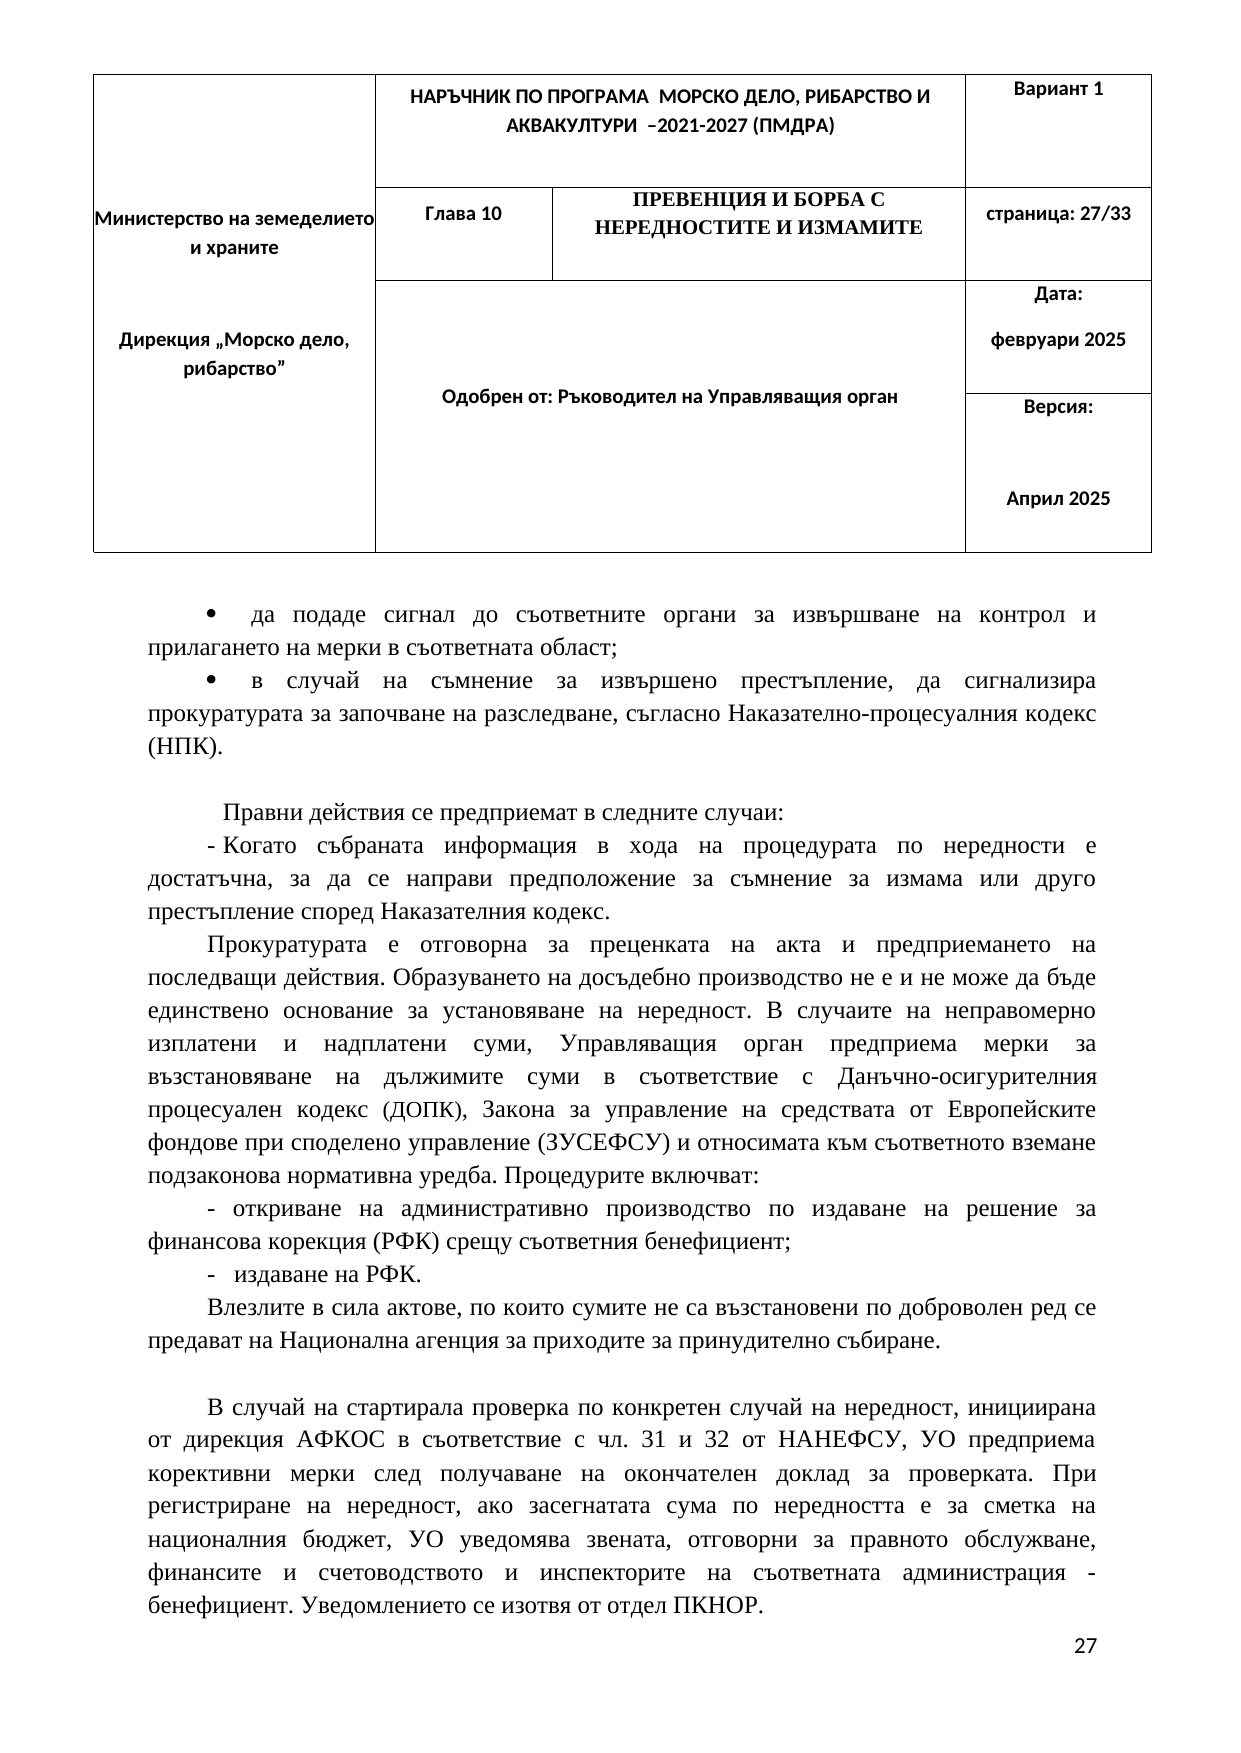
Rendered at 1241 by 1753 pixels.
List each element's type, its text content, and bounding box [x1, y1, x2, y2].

text Влезлите в сила актове, по които сумите не са възстановени по доброволен ред се предават на Национална агенция за приходите за принудително събиране. [148, 1292, 1097, 1354]
text - издаване на РФК. [148, 1259, 1097, 1288]
list да подаде сигнал до съответните органи за извършване на контрол и прилагането на мерки в съответната област; [148, 599, 1097, 661]
text - откриване на административно производство по издаване на решение за финансова корекция (РФК) срещу съответния бенефициент; [148, 1193, 1097, 1255]
text - Когато събраната информация в хода на процедурата по нередности е достатъчна, за да се направи предположение за съмнение за измама или друго престъпление според Наказателния кодекс. [148, 830, 1097, 925]
list в случай на съмнение за извършено престъпление, да сигнализира прокуратурата за започване на разследване, съгласно Наказателно-процесуалния кодекс (НПК). [148, 665, 1097, 760]
text Правни действия се предприемат в следните случаи: [148, 797, 1097, 826]
text В случай на стартирала проверка по конкретен случай на нередност, инициирана от дирекция АФКОС в съответствие с чл. 31 и 32 от НАНЕФСУ, УО предприема корективни мерки след получаване на окончателен доклад за проверката. При регистриране на нередност, ако засегнатата сума по нередността е за сметка на националния бюджет, УО уведомява звената, отговорни за правното обслужване, финансите и счетоводството и инспекторите на съответната администрация - бенефициент. Уведомлението се изотвя от отдел ПКНОР. [148, 1392, 1097, 1618]
text Прокуратурата е отговорна за преценката на акта и предприемането на последващи действия. Образуването на досъдебно производство не е и не може да бъде единствено основание за установяване на нередност. В случаите на неправомерно изплатени и надплатени суми, Управляващия орган предприема мерки за възстановяване на дължимите суми в съответствие с Данъчно-осигурителния процесуален кодекс (ДОПК), Закона за управление на средствата от Европейските фондове при споделено управление (ЗУСЕФСУ) и относимата към съответното вземане подзаконова нормативна уредба. Процедурите включват: [148, 929, 1097, 1189]
